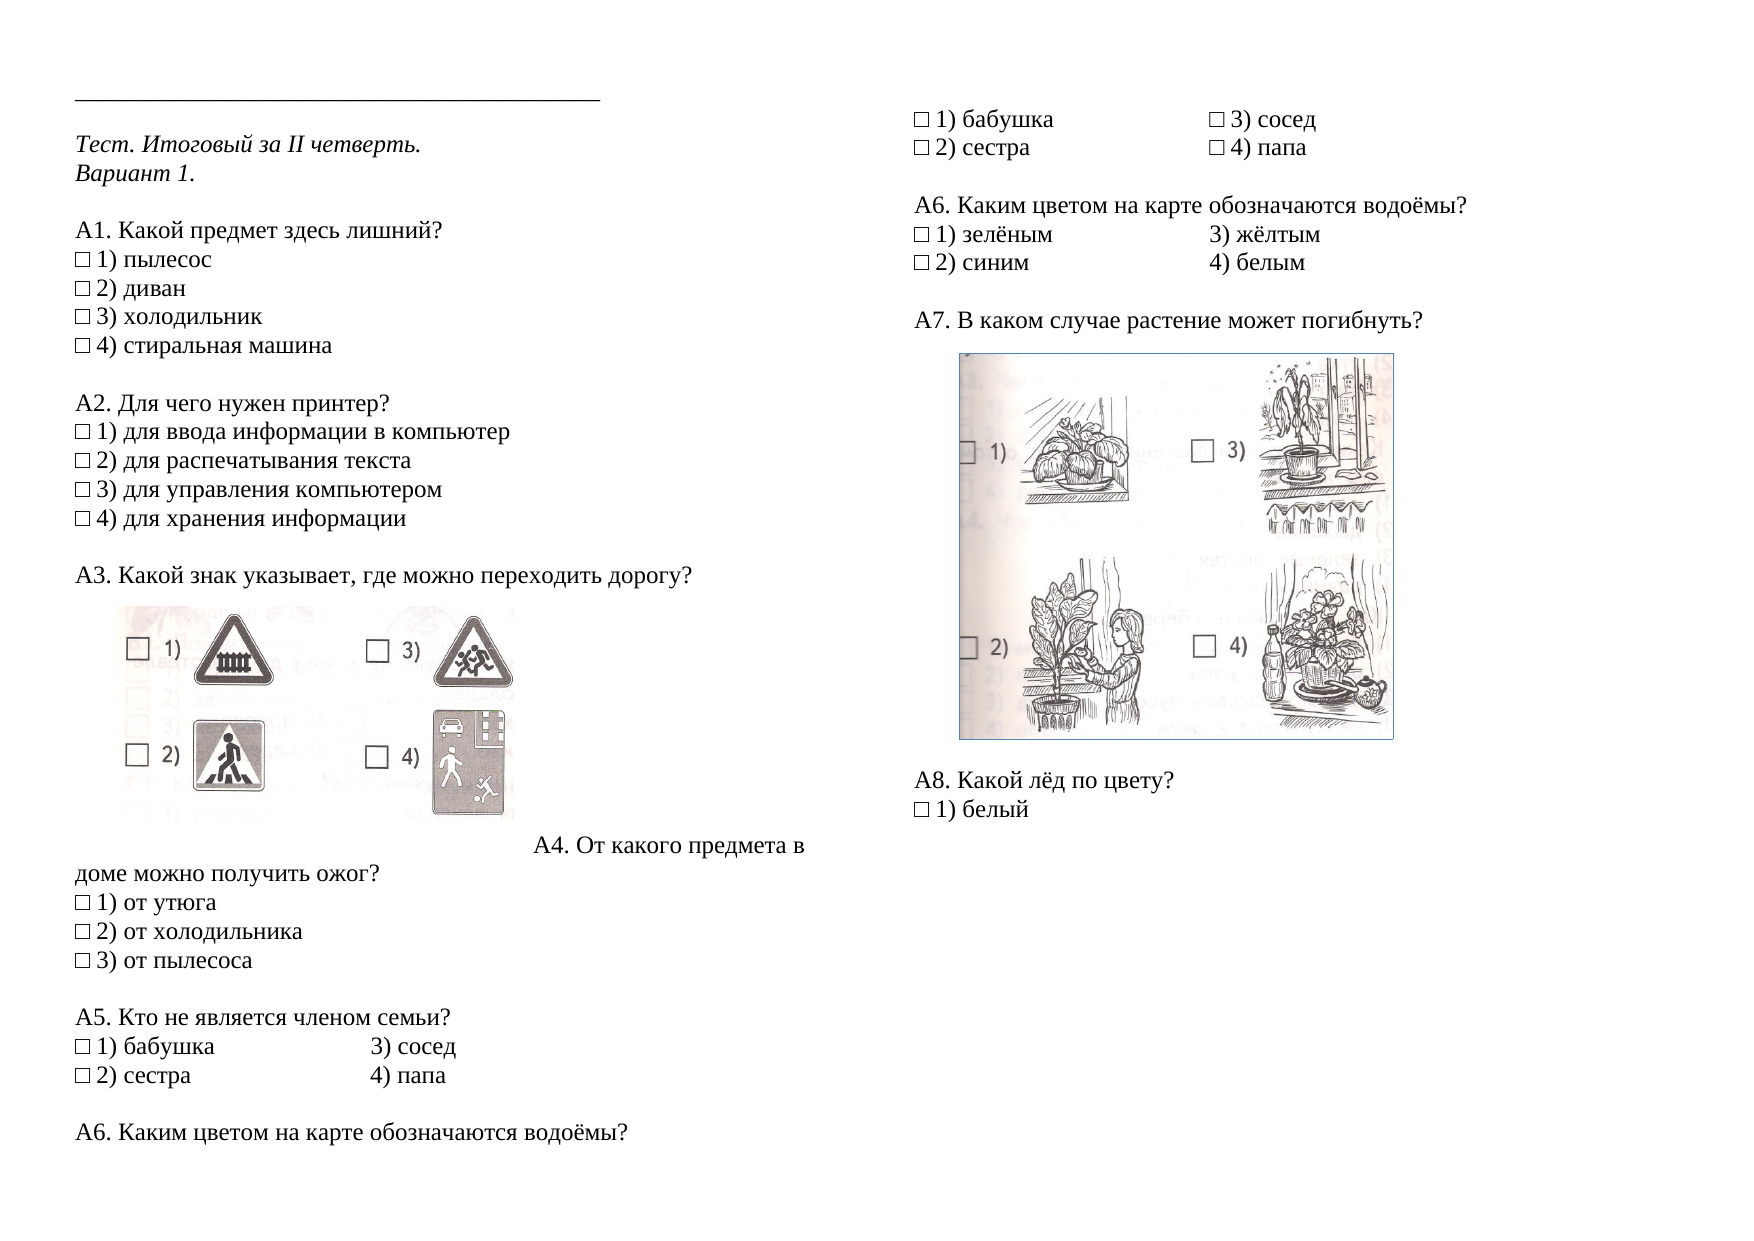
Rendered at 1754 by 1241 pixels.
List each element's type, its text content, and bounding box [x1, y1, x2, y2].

text __________________________________________ [75, 75, 840, 104]
text □ 3) холодильник [75, 301, 840, 330]
text □ 1) для ввода информации в компьютер [75, 416, 840, 445]
text □ 2) синим 4) белым [914, 247, 1679, 276]
text А1. Какой предмет здесь лишний? [75, 215, 840, 244]
text А3. Какой знак указывает, где можно переходить дорогу? [75, 560, 840, 589]
text А5. Кто не является членом семьи? [75, 1002, 840, 1031]
picture [960, 354, 1393, 739]
text □ 2) сестра □ 4) папа [914, 132, 1679, 161]
text А6. Каким цветом на карте обозначаются водоёмы? [914, 190, 1679, 219]
text А6. Каким цветом на карте обозначаются водоёмы? [75, 1117, 840, 1146]
text □ 1) белый [914, 794, 1679, 822]
text □ 3) для управления компьютером [75, 474, 840, 503]
text А7. В каком случае растение может погибнуть? [914, 305, 1679, 334]
text А2. Для чего нужен принтер? [75, 388, 840, 416]
text □ 1) бабушка 3) сосед [75, 1031, 840, 1060]
text □ 1) от утюга [75, 887, 840, 916]
text □ 2) для распечатывания текста [75, 445, 840, 474]
text □ 2) диван [75, 273, 840, 301]
text □ 2) от холодильника [75, 916, 840, 945]
text □ 1) пылесос [75, 244, 840, 273]
text А8. Какой лёд по цвету? [914, 765, 1679, 794]
text □ 3) от пылесоса [75, 945, 840, 973]
text □ 1) зелёным 3) жёлтым [914, 219, 1679, 247]
text □ 4) стиральная машина [75, 330, 840, 359]
text □ 4) для хранения информации [75, 503, 840, 531]
picture [114, 606, 518, 825]
text □ 2) сестра 4) папа [75, 1060, 840, 1088]
text Вариант 1. [75, 158, 840, 186]
text А4. От какого предмета в доме можно получить ожог? [75, 830, 840, 887]
text □ 1) бабушка □ 3) сосед [914, 104, 1679, 132]
text Тест. Итоговый за ΙΙ четверть. [75, 129, 840, 158]
